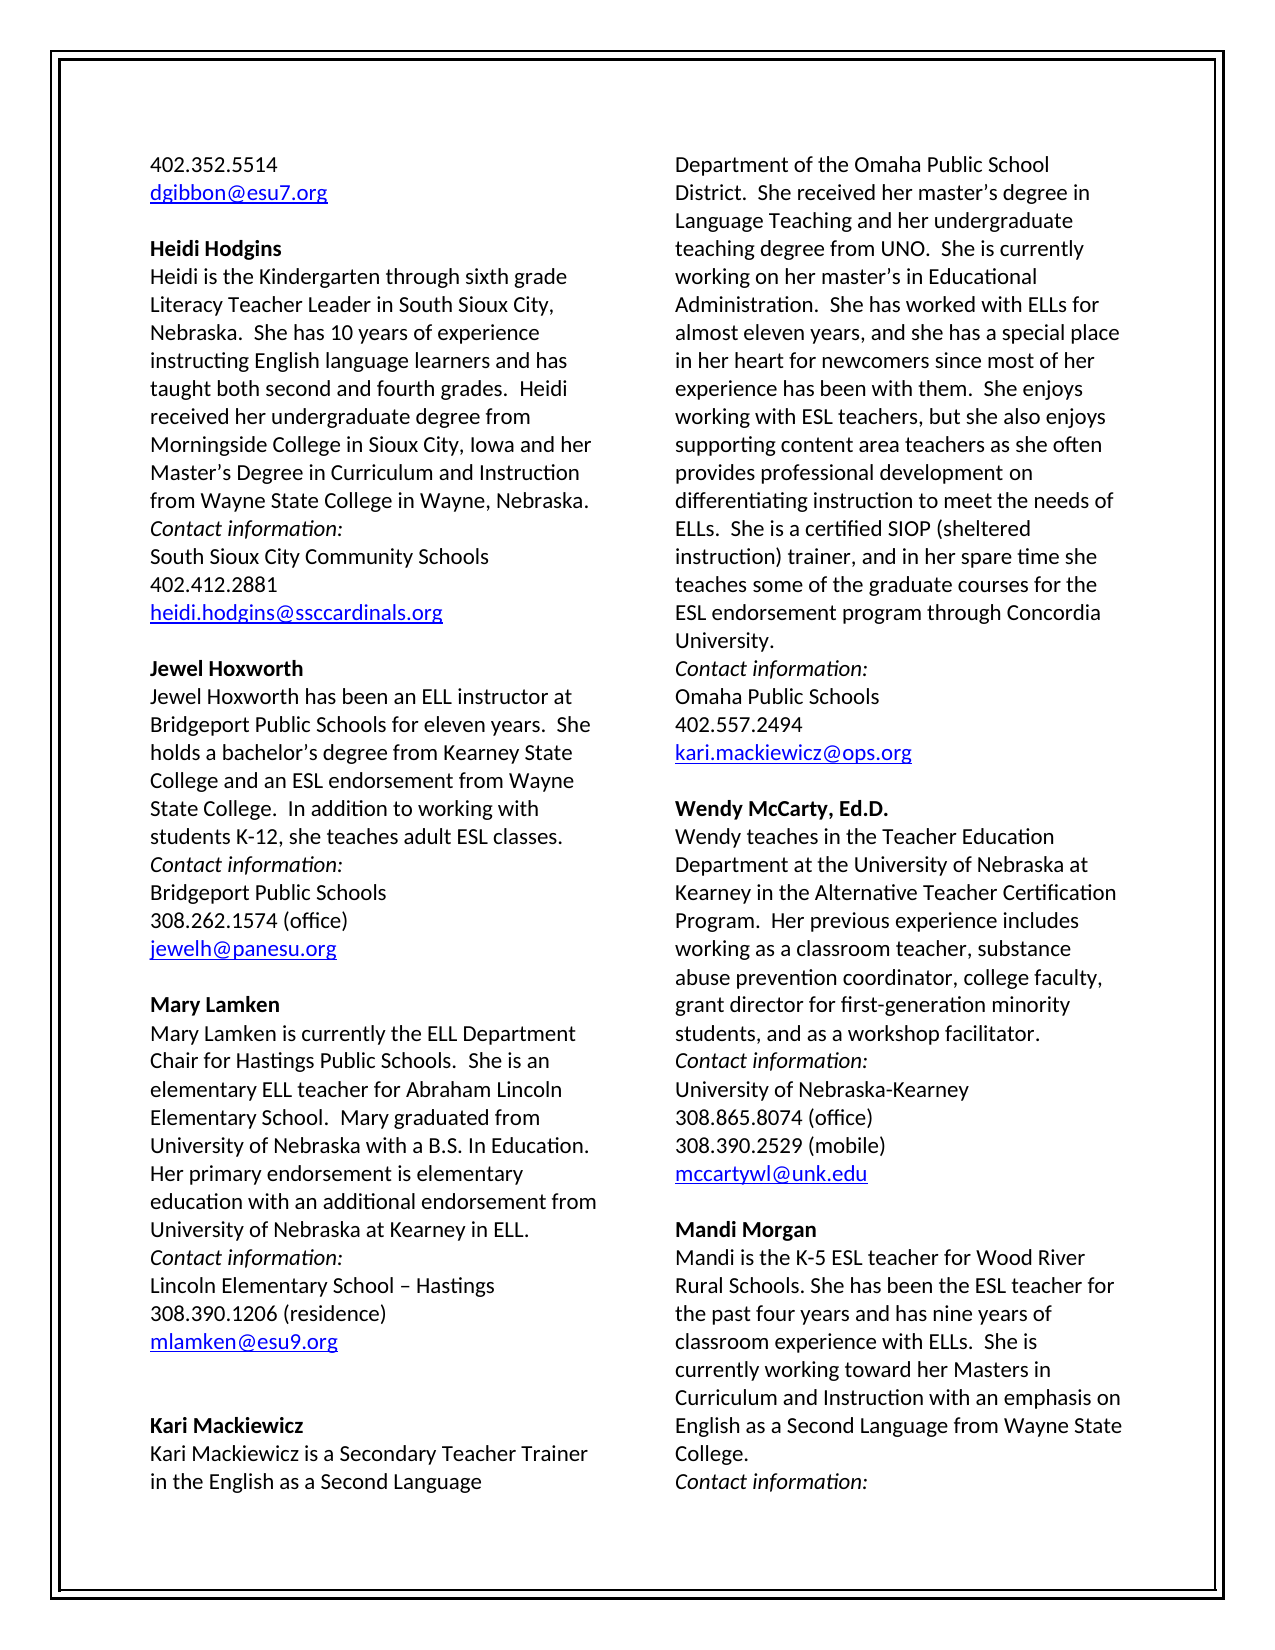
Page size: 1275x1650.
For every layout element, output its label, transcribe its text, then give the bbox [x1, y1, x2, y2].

text South Sioux City Community Schools [150, 542, 600, 570]
text heidi.hodgins@ssccardinals.org [150, 598, 600, 626]
text dgibbon@esu7.org [150, 178, 600, 206]
text Contact information: [675, 1047, 1125, 1075]
text kari.mackiewicz@ops.org [675, 738, 1125, 766]
text Contact information: [150, 851, 600, 878]
text Jewel Hoxworth has been an ELL instructor at Bridgeport Public Schools for eleven years. She holds a bachelor’s degree from Kearney State College and an ESL endorsement from Wayne State College. In addition to working with students K-12, she teaches adult ESL classes. [150, 682, 600, 851]
text Kari Mackiewicz is a Secondary Teacher Trainer in the English as a Second Language Department of the Omaha Public School District. She received her master’s degree in Language Teaching and her undergraduate teaching degree from UNO. She is currently working on her master’s in Educational Administration. She has worked with ELLs for almost eleven years, and she has a special place in her heart for newcomers since most of her experience has been with them. She enjoys working with ESL teachers, but she also enjoys supporting content area teachers as she often provides professional development on differentiating instruction to meet the needs of ELLs. She is a certified SIOP (sheltered instruction) trainer, and in her spare time she teaches some of the graduate courses for the ESL endorsement program through Concordia University. [675, 150, 1125, 654]
text Kari Mackiewicz [150, 1411, 600, 1439]
text mlamken@esu9.org [150, 1327, 600, 1355]
text Heidi Hodgins [150, 234, 600, 262]
text Mandi is the K-5 ESL teacher for Wood River Rural Schools. She has been the ESL teacher for the past four years and has nine years of classroom experience with ELLs. She is currently working toward her Masters in Curriculum and Instruction with an emphasis on English as a Second Language from Wayne State College. [675, 1243, 1125, 1467]
text mccartywl@unk.edu [675, 1159, 1125, 1187]
text 402.557.2494 [675, 710, 1125, 738]
text University of Nebraska-Kearney [675, 1075, 1125, 1103]
text 308.390.2529 (mobile) [675, 1131, 1125, 1159]
text Mandi Morgan [675, 1215, 1125, 1243]
text 402.352.5514 [150, 150, 600, 178]
text 308.865.8074 (office) [675, 1103, 1125, 1131]
text Wendy teaches in the Teacher Education Department at the University of Nebraska at Kearney in the Alternative Teacher Certification Program. Her previous experience includes working as a classroom teacher, substance abuse prevention coordinator, college faculty, grant director for first-generation minority students, and as a workshop facilitator. [675, 822, 1125, 1047]
text Mary Lamken Mary Lamken is currently the ELL Department Chair for Hastings Public Schools. She is an elementary ELL teacher for Abraham Lincoln Elementary School. Mary graduated from University of Nebraska with a B.S. In Education. Her primary endorsement is elementary education with an additional endorsement from University of Nebraska at Kearney in ELL. [150, 991, 600, 1243]
text Omaha Public Schools [675, 682, 1125, 710]
text 402.412.2881 [150, 570, 600, 598]
text Lincoln Elementary School – Hastings [150, 1271, 600, 1299]
text Wendy McCarty, Ed.D. [675, 794, 1125, 822]
text 308.262.1574 (office) [150, 907, 600, 934]
text Heidi is the Kindergarten through sixth grade Literacy Teacher Leader in South Sioux City, Nebraska. She has 10 years of experience instructing English language learners and has taught both second and fourth grades. Heidi received her undergraduate degree from Morningside College in Sioux City, Iowa and her Master’s Degree in Curriculum and Instruction from Wayne State College in Wayne, Nebraska. [150, 262, 600, 514]
text Contact information: [675, 1467, 1125, 1495]
text jewelh@panesu.org [150, 934, 600, 963]
text Contact information: [150, 514, 600, 542]
text Bridgeport Public Schools [150, 878, 600, 907]
text Jewel Hoxworth [150, 654, 600, 682]
text Contact information: [150, 1243, 600, 1271]
text 308.390.1206 (residence) [150, 1299, 600, 1327]
text Contact information: [675, 654, 1125, 682]
